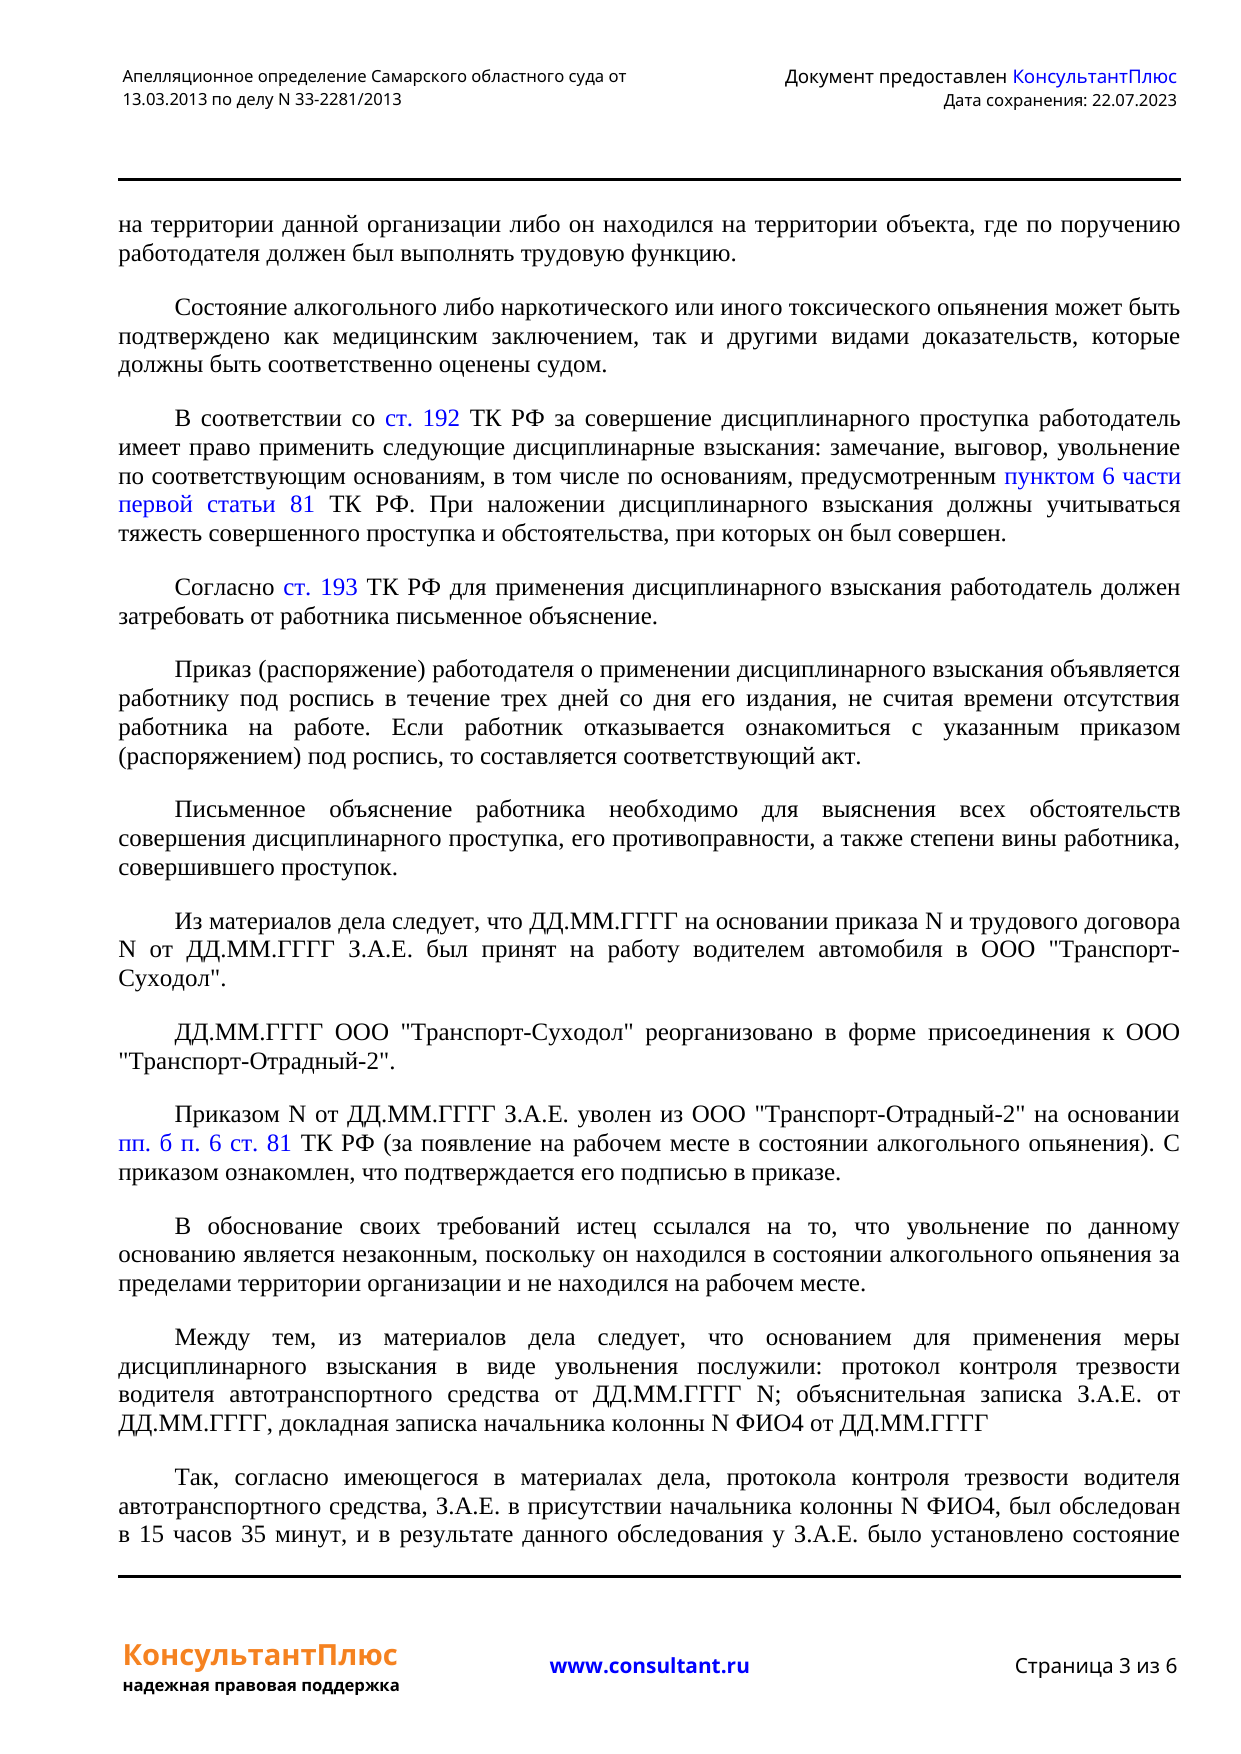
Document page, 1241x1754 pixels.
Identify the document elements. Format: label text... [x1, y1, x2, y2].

text Согласно ст. 193 ТК РФ для применения дисциплинарного взыскания работодатель должен затребовать от работника письменное объяснение. [118, 572, 1181, 629]
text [118, 1462, 1181, 1548]
text В обоснование своих требований истец ссылался на то, что увольнение по данному основанию является незаконным, поскольку он находился в состоянии алкогольного опьянения за пределами территории организации и не находился на рабочем месте. [118, 1211, 1181, 1297]
text Между тем, из материалов дела следует, что основанием для применения меры дисциплинарного взыскания в виде увольнения послужили: протокол контроля трезвости водителя автотранспортного средства от ДД.ММ.ГГГГ N; объяснительная записка З.А.Е. от ДД.ММ.ГГГГ, докладная записка начальника колонны N ФИО4 от ДД.ММ.ГГГГ [118, 1322, 1181, 1437]
text Приказ (распоряжение) работодателя о применении дисциплинарного взыскания объявляется работнику под роспись в течение трех дней со дня его издания, не считая времени отсутствия работника на работе. Если работник отказывается ознакомиться с указанным приказом (распоряжением) под роспись, то составляется соответствующий акт. [118, 654, 1181, 769]
text Состояние алкогольного либо наркотического или иного токсического опьянения может быть подтверждено как медицинским заключением, так и другими видами доказательств, которые должны быть соответственно оценены судом. [118, 292, 1181, 378]
text Письменное объяснение работника необходимо для выяснения всех обстоятельств совершения дисциплинарного проступка, его противоправности, а также степени вины работника, совершившего проступок. [118, 794, 1181, 881]
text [118, 209, 1181, 267]
text В соответствии со ст. 192 ТК РФ за совершение дисциплинарного проступка работодатель имеет право применить следующие дисциплинарные взыскания: замечание, выговор, увольнение по соответствующим основаниям, в том числе по основаниям, предусмотренным пунктом 6 части первой статьи 81 ТК РФ. При наложении дисциплинарного взыскания должны учитываться тяжесть совершенного проступка и обстоятельства, при которых он был совершен. [118, 403, 1181, 547]
text Из материалов дела следует, что ДД.ММ.ГГГГ на основании приказа N и трудового договора N от ДД.ММ.ГГГГ З.А.Е. был принят на работу водителем автомобиля в ООО "Транспорт-Суходол". [118, 906, 1181, 992]
text Приказом N от ДД.ММ.ГГГГ З.А.Е. уволен из ООО "Транспорт-Отрадный-2" на основании пп. б п. 6 ст. 81 ТК РФ (за появление на рабочем месте в состоянии алкогольного опьянения). С приказом ознакомлен, что подтверждается его подписью в приказе. [118, 1099, 1181, 1186]
text ДД.ММ.ГГГГ ООО "Транспорт-Суходол" реорганизовано в форме присоединения к ООО "Транспорт-Отрадный-2". [118, 1017, 1181, 1074]
